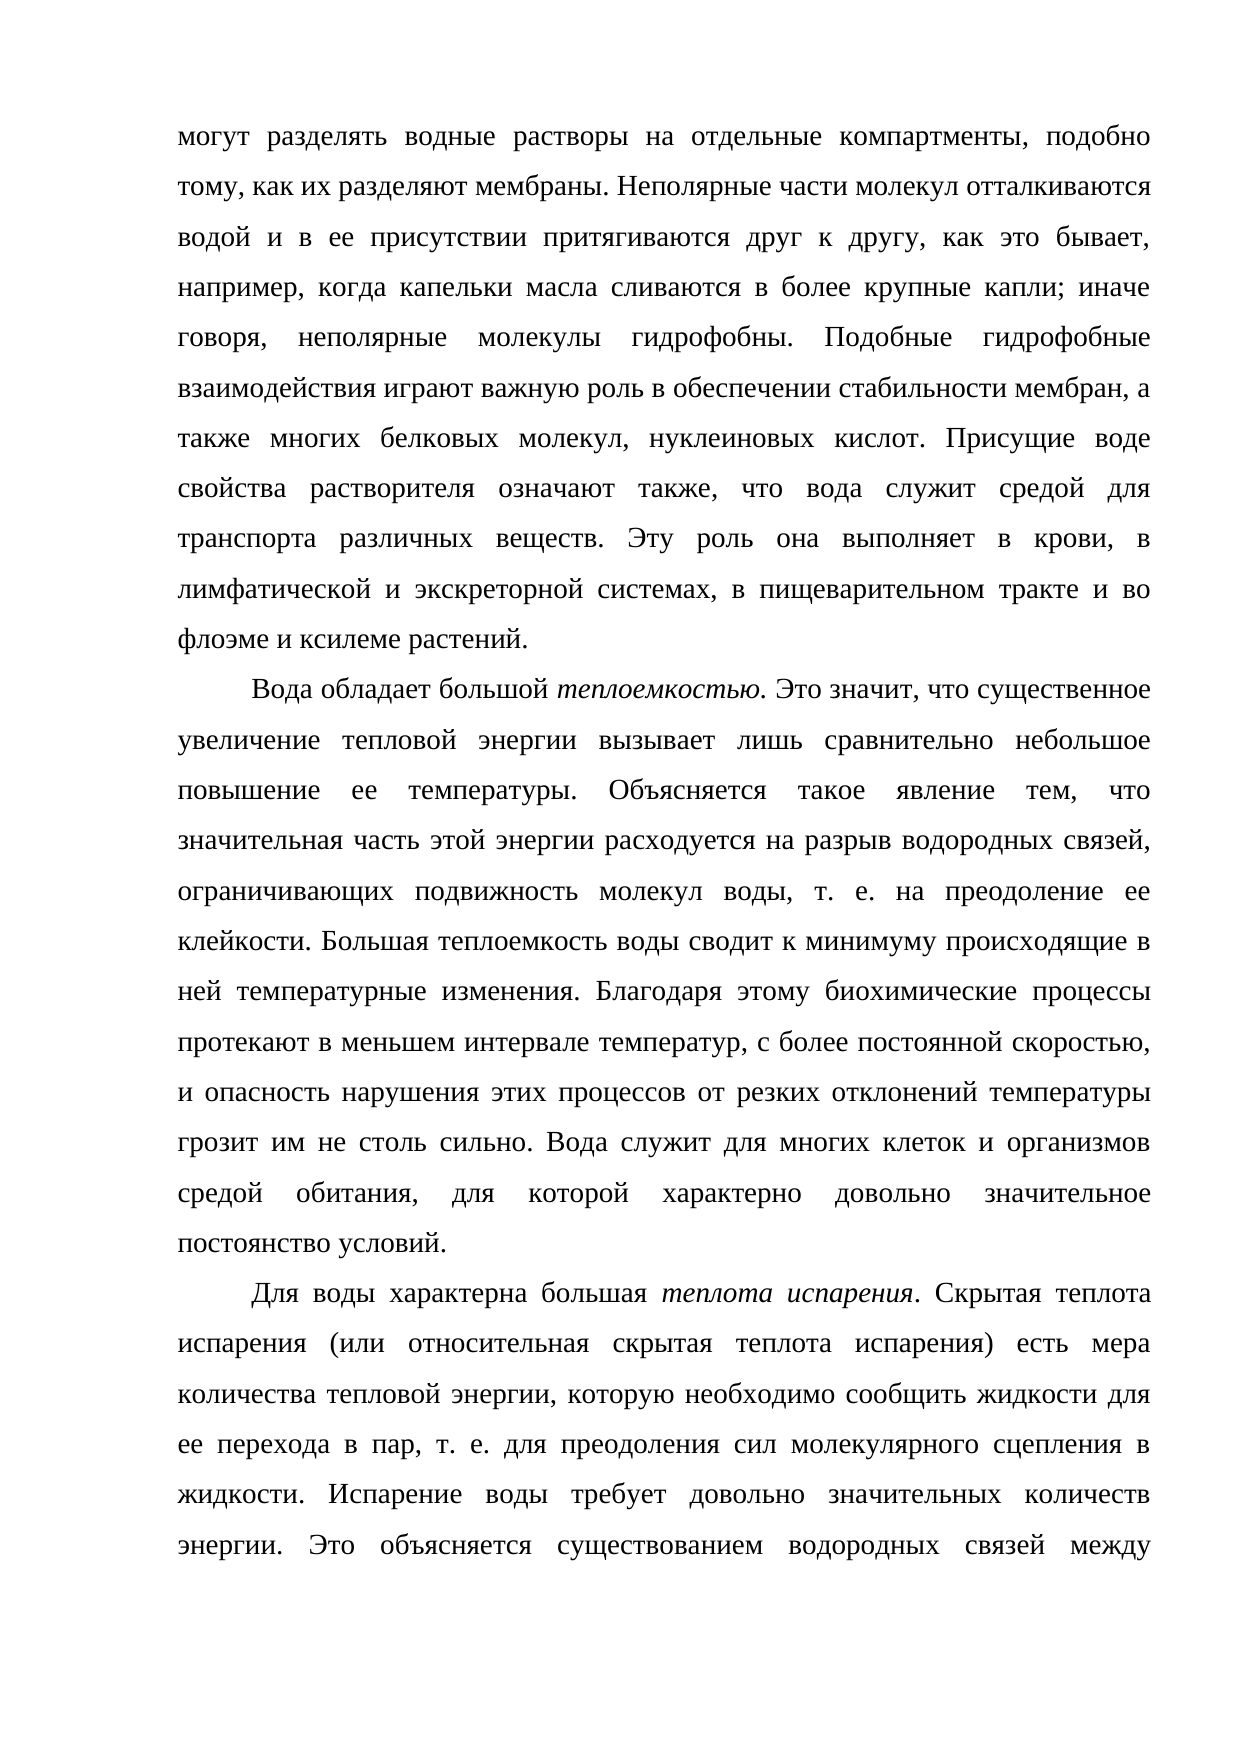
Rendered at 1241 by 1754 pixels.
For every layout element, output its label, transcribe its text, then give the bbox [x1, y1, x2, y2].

text Вода обладает большой теплоемкостью. Это значит, что существенное увеличение тепловой энергии вызывает лишь сравнительно небольшое повышение ее температуры. Объясняется такое явление тем, что значительная часть этой энергии расходуется на разрыв водородных связей, ограничивающих подвижность молекул воды, т. е. на преодоление ее клейкости. Большая теплоемкость воды сводит к минимуму происходящие в ней температурные изменения. Благодаря этому биохимические процессы протекают в меньшем интервале температур, с более постоянной скоростью, и опасность нарушения этих процессов от резких отклонений температуры грозит им не столь сильно. Вода служит для многих клеток и организмов средой обитания, для которой характерно довольно значительное постоянство условий. [177, 672, 1152, 1258]
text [177, 1275, 1152, 1560]
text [177, 118, 1152, 655]
